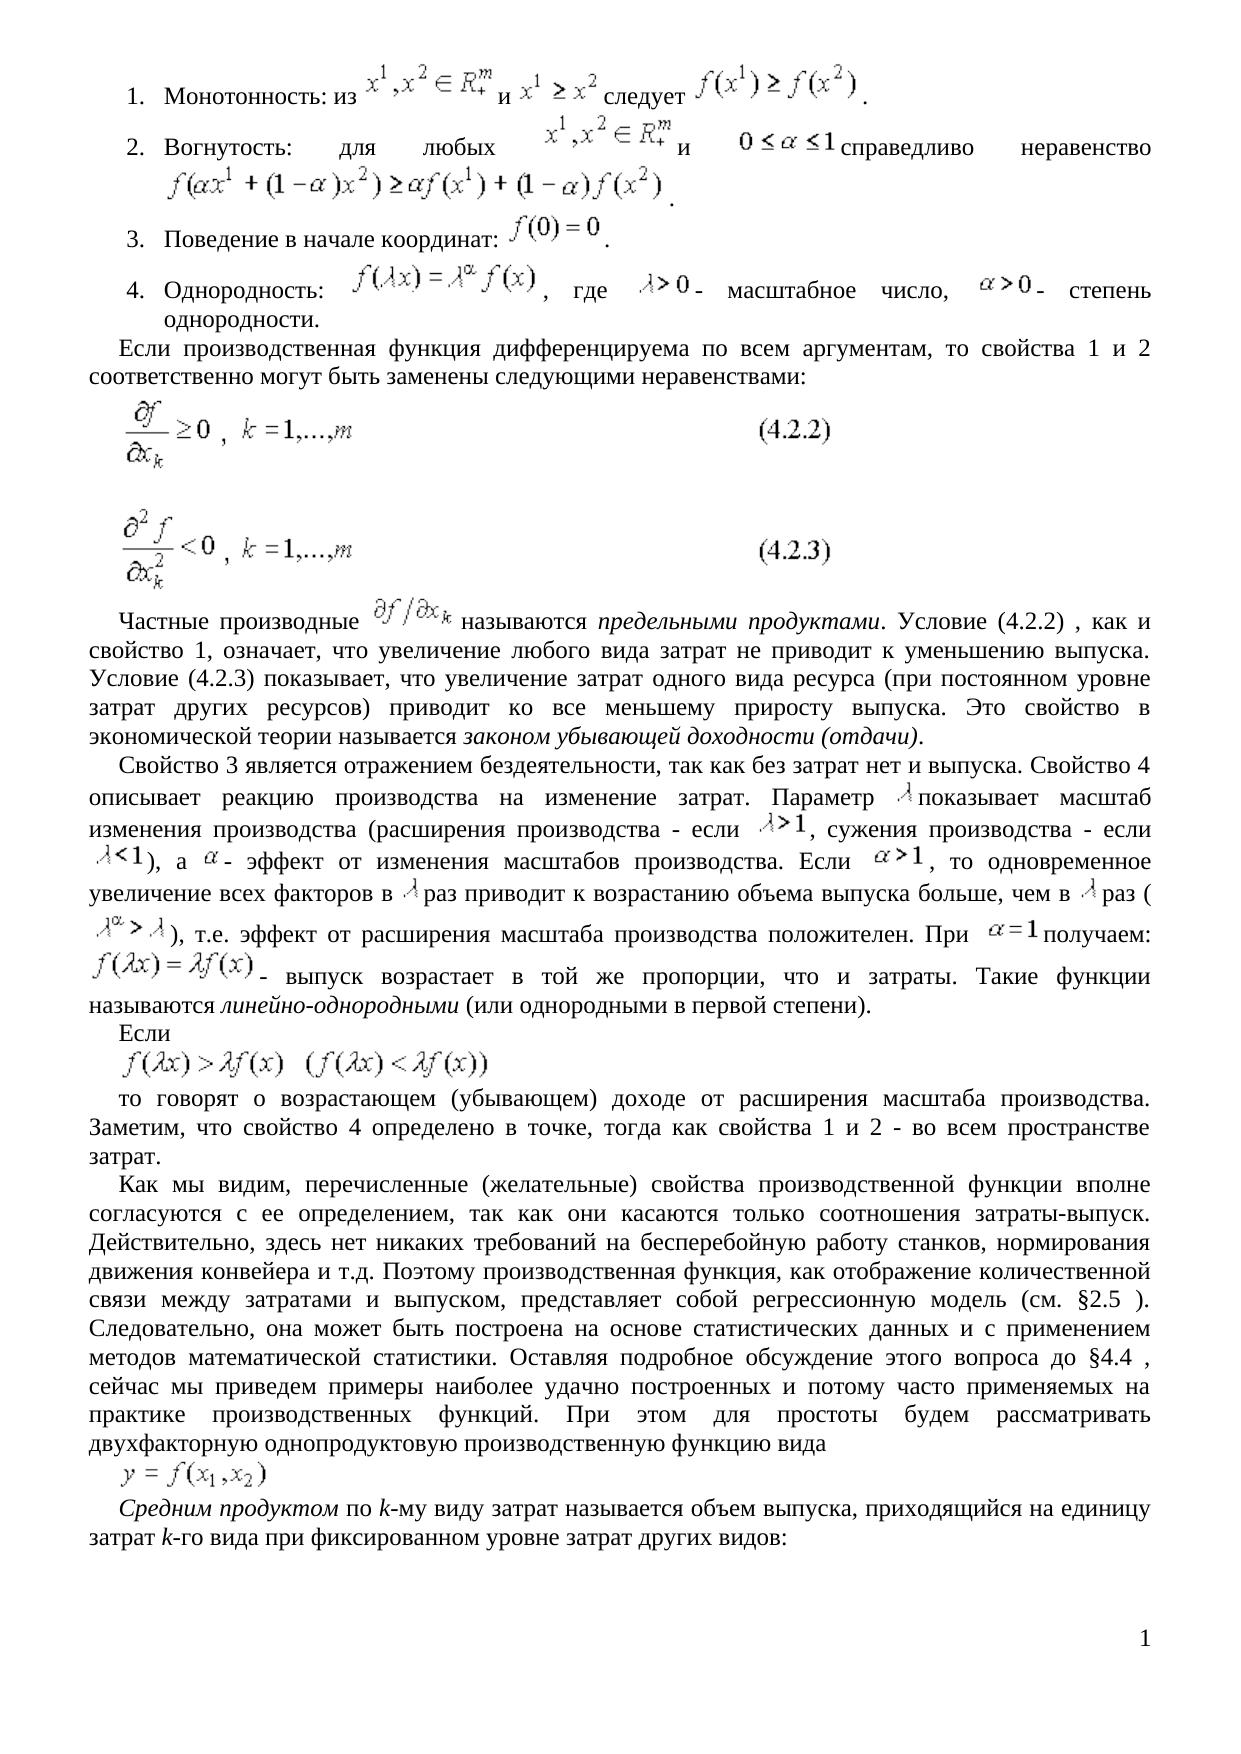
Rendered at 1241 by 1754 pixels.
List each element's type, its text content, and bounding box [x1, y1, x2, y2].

picture [631, 271, 695, 299]
picture [88, 906, 170, 943]
picture [737, 128, 841, 156]
picture [517, 68, 604, 105]
text Средним продуктом по k-му виду затрат называется объем выпуска, приходящийся на единицу затрат k-го вида при фиксированном уровне затрат других видов: [89, 1493, 1152, 1551]
text Как мы видим, перечисленные (желательные) свойства производственной функции вполне согласуются с ее определением, так как они касаются только соотношения затраты-выпуск. Действительно, здесь нет никаких требований на бесперебойную работу станков, нормирования движения конвейера и т.д. Поэтому производственная функция, как отображение количественной связи между затратами и выпуском, представляет собой регрессионную модель (см. §2.5 ). Следовательно, она может быть построена на основе статистических данных и с применением методов математической статистики. Оставляя подробное обсуждение этого вопроса до §4.4 , сейчас мы приведем примеры наиболее удачно построенных и потому часто применяемых на практике производственных функций. При этом для простоты будем рассматривать двухфакторную однопродуктовую производственную функцию вида [89, 1169, 1152, 1457]
picture [973, 271, 1037, 299]
picture [401, 874, 424, 902]
picture [118, 1456, 272, 1493]
picture [348, 252, 543, 299]
text то говорят о возрастающем (убывающем) доходе от расширения масштаба производства. Заметим, что свойство 4 определено в точке, тогда как свойства 1 и 2 - во всем пространстве затрат. [89, 1083, 1152, 1169]
picture [691, 58, 862, 105]
picture [505, 211, 604, 248]
picture [118, 390, 866, 630]
picture [542, 109, 677, 156]
list Поведение в начале координат: . [126, 212, 1152, 253]
list Однородность: , где - масштабное число, - степень однородности. [126, 253, 1152, 333]
text Частные производные называются предельными продуктами. Условие (4.2.2) , как и свойство 1, означает, что увеличение любого вида затрат не приводит к уменьшению выпуска. Условие (4.2.3) показывает, что увеличение затрат одного вида ресурса (при постоянном уровне затрат других ресурсов) приводит ко все меньшему приросту выпуска. Это свойство в экономической теории называется законом убывающей доходности (отдачи). [89, 593, 1152, 750]
text Свойство 3 является отражением бездеятельности, так как без затрат нет и выпуска. Свойство 4 описывает реакцию производства на изменение затрат. Параметр показывает масштаб изменения производства (расширения производства - если , сужения производства - если ), а - эффект от изменения масштабов производства. Если , то одновременное увеличение всех факторов в раз приводит к возрастанию объема выпуска больше, чем в раз (), т.е. эффект от расширения масштаба производства положителен. При получаем: - выпуск возрастает в той же пропорции, что и затраты. Такие функции называются линейно-однородными (или однородными в первой степени). [89, 750, 1152, 1018]
picture [163, 160, 669, 206]
picture [88, 842, 147, 870]
picture [751, 810, 810, 838]
picture [363, 58, 498, 105]
text Если [89, 1018, 1152, 1047]
picture [88, 948, 259, 985]
text Если производственная функция дифференцируема по всем аргументам, то свойства 1 и 2 соответственно могут быть заменены следующими неравенствами: [89, 333, 1152, 390]
picture [895, 778, 918, 806]
picture [201, 847, 224, 870]
picture [118, 1047, 492, 1084]
picture [1079, 874, 1102, 902]
picture [980, 916, 1044, 943]
picture [866, 842, 929, 870]
